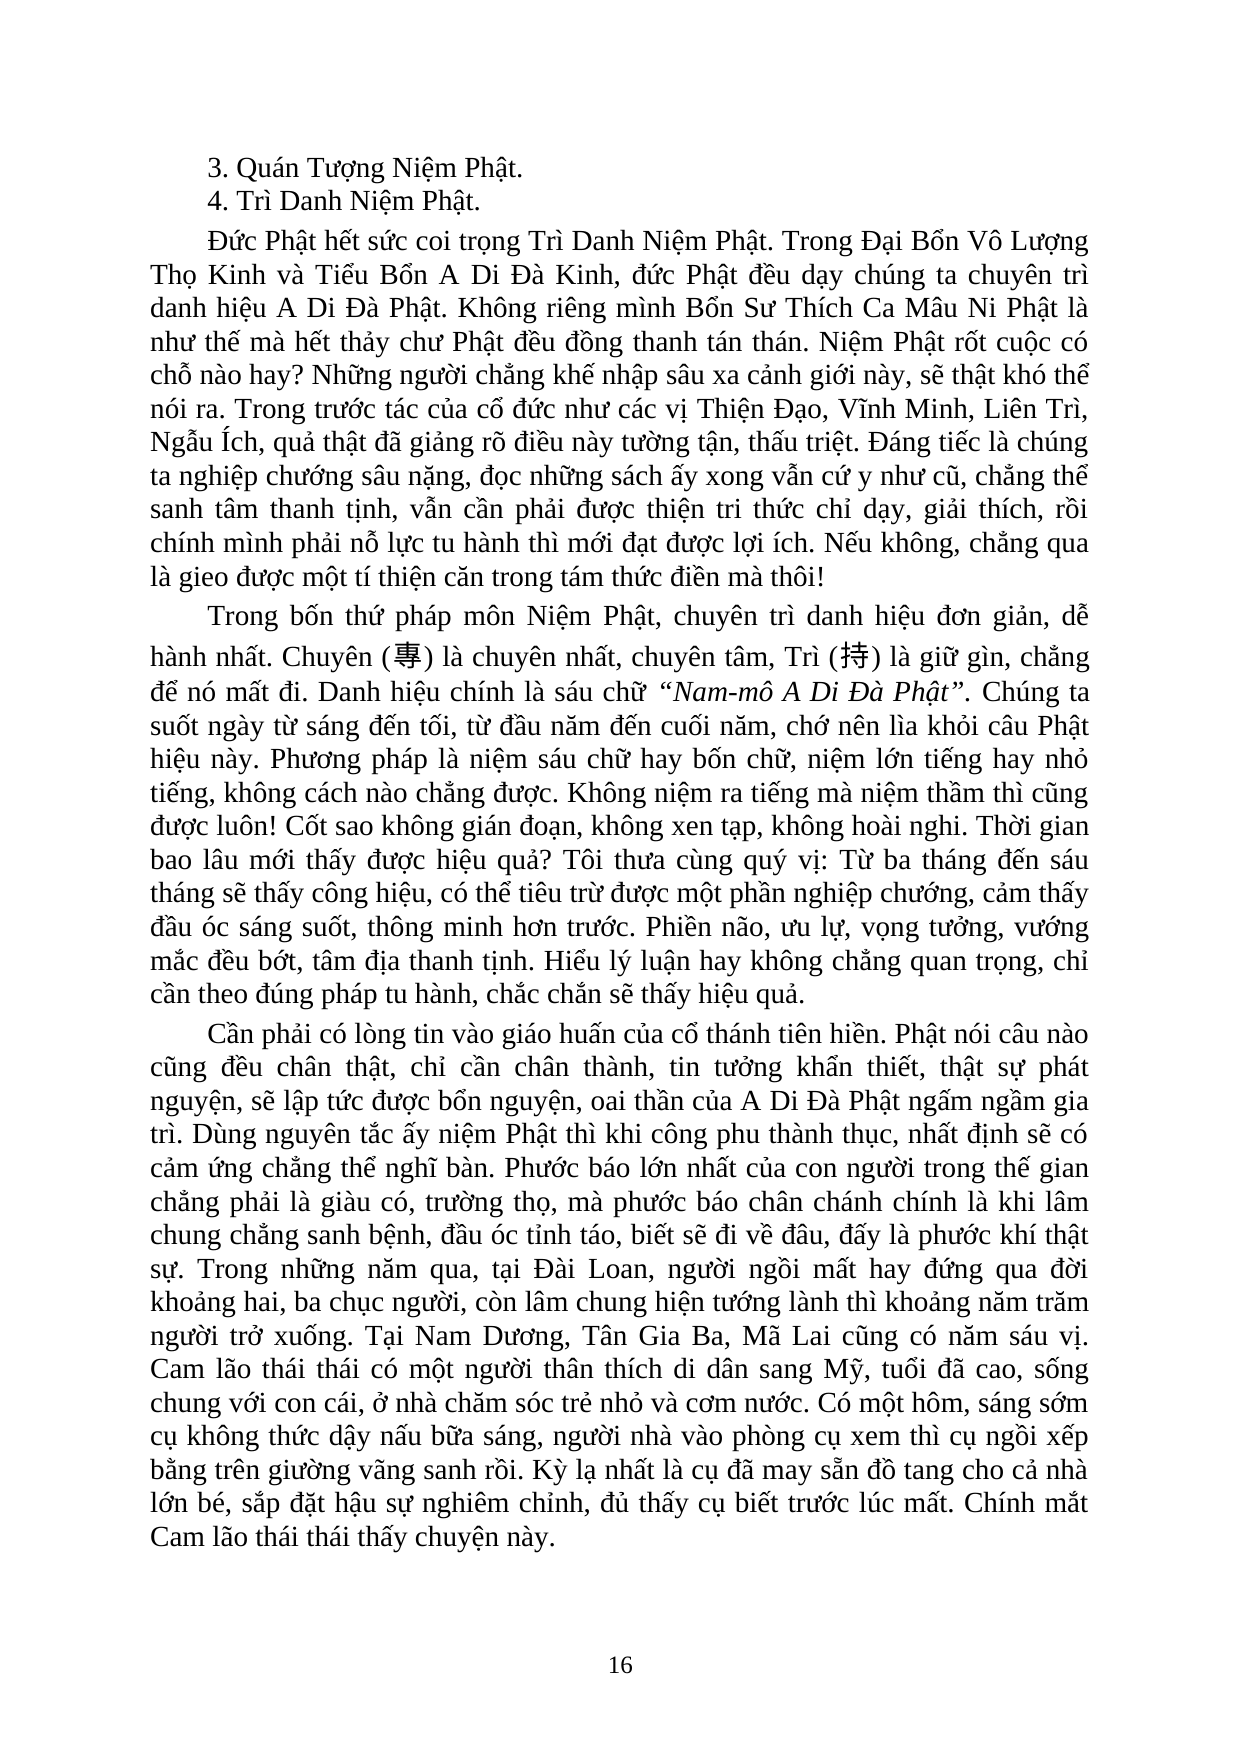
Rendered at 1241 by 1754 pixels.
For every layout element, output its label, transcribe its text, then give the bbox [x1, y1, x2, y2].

text Trong bốn thứ pháp môn Niệm Phật, chuyên trì danh hiệu đơn giản, dễ hành nhất. Chuyên (專) là chuyên nhất, chuyên tâm, Trì (持) là giữ gìn, chẳng để nó mất đi. Danh hiệu chính là sáu chữ “Nam-mô A Di Đà Phật”. Chúng ta suốt ngày từ sáng đến tối, từ đầu năm đến cuối năm, chớ nên lìa khỏi câu Phật hiệu này. Phương pháp là niệm sáu chữ hay bốn chữ, niệm lớn tiếng hay nhỏ tiếng, không cách nào chẳng được. Không niệm ra tiếng mà niệm thầm thì cũng được luôn! Cốt sao không gián đoạn, không xen tạp, không hoài nghi. Thời gian bao lâu mới thấy được hiệu quả? Tôi thưa cùng quý vị: Từ ba tháng đến sáu tháng sẽ thấy công hiệu, có thể tiêu trừ được một phần nghiệp chướng, cảm thấy đầu óc sáng suốt, thông minh hơn trước. Phiền não, ưu lự, vọng tưởng, vướng mắc đều bớt, tâm địa thanh tịnh. Hiểu lý luận hay không chẳng quan trọng, chỉ cần theo đúng pháp tu hành, chắc chắn sẽ thấy hiệu quả. [150, 598, 1090, 1010]
text 4. Trì Danh Niệm Phật. [150, 183, 1090, 217]
text 3. Quán Tượng Niệm Phật. [150, 150, 1090, 183]
text Cần phải có lòng tin vào giáo huấn của cổ thánh tiên hiền. Phật nói câu nào cũng đều chân thật, chỉ cần chân thành, tin tưởng khẩn thiết, thật sự phát nguyện, sẽ lập tức được bổn nguyện, oai thần của A Di Đà Phật ngấm ngầm gia trì. Dùng nguyên tắc ấy niệm Phật thì khi công phu thành thục, nhất định sẽ có cảm ứng chẳng thể nghĩ bàn. Phước báo lớn nhất của con người trong thế gian chẳng phải là giàu có, trường thọ, mà phước báo chân chánh chính là khi lâm chung chẳng sanh bệnh, đầu óc tỉnh táo, biết sẽ đi về đâu, đấy là phước khí thật sự. Trong những năm qua, tại Đài Loan, người ngồi mất hay đứng qua đời khoảng hai, ba chục người, còn lâm chung hiện tướng lành thì khoảng năm trăm người trở xuống. Tại Nam Dương, Tân Gia Ba, Mã Lai cũng có năm sáu vị. Cam lão thái thái có một người thân thích di dân sang Mỹ, tuổi đã cao, sống chung với con cái, ở nhà chăm sóc trẻ nhỏ và cơm nước. Có một hôm, sáng sớm cụ không thức dậy nấu bữa sáng, người nhà vào phòng cụ xem thì cụ ngồi xếp bằng trên giường vãng sanh rồi. Kỳ lạ nhất là cụ đã may sẵn đồ tang cho cả nhà lớn bé, sắp đặt hậu sự nghiêm chỉnh, đủ thấy cụ biết trước lúc mất. Chính mắt Cam lão thái thái thấy chuyện này. [150, 1016, 1090, 1553]
text Đức Phật hết sức coi trọng Trì Danh Niệm Phật. Trong Đại Bổn Vô Lượng Thọ Kinh và Tiểu Bổn A Di Đà Kinh, đức Phật đều dạy chúng ta chuyên trì danh hiệu A Di Đà Phật. Không riêng mình Bổn Sư Thích Ca Mâu Ni Phật là như thế mà hết thảy chư Phật đều đồng thanh tán thán. Niệm Phật rốt cuộc có chỗ nào hay? Những người chẳng khế nhập sâu xa cảnh giới này, sẽ thật khó thể nói ra. Trong trước tác của cổ đức như các vị Thiện Đạo, Vĩnh Minh, Liên Trì, Ngẫu Ích, quả thật đã giảng rõ điều này tường tận, thấu triệt. Đáng tiếc là chúng ta nghiệp chướng sâu nặng, đọc những sách ấy xong vẫn cứ y như cũ, chẳng thể sanh tâm thanh tịnh, vẫn cần phải được thiện tri thức chỉ dạy, giải thích, rồi chính mình phải nỗ lực tu hành thì mới đạt được lợi ích. Nếu không, chẳng qua là gieo được một tí thiện căn trong tám thức điền mà thôi! [150, 223, 1090, 592]
